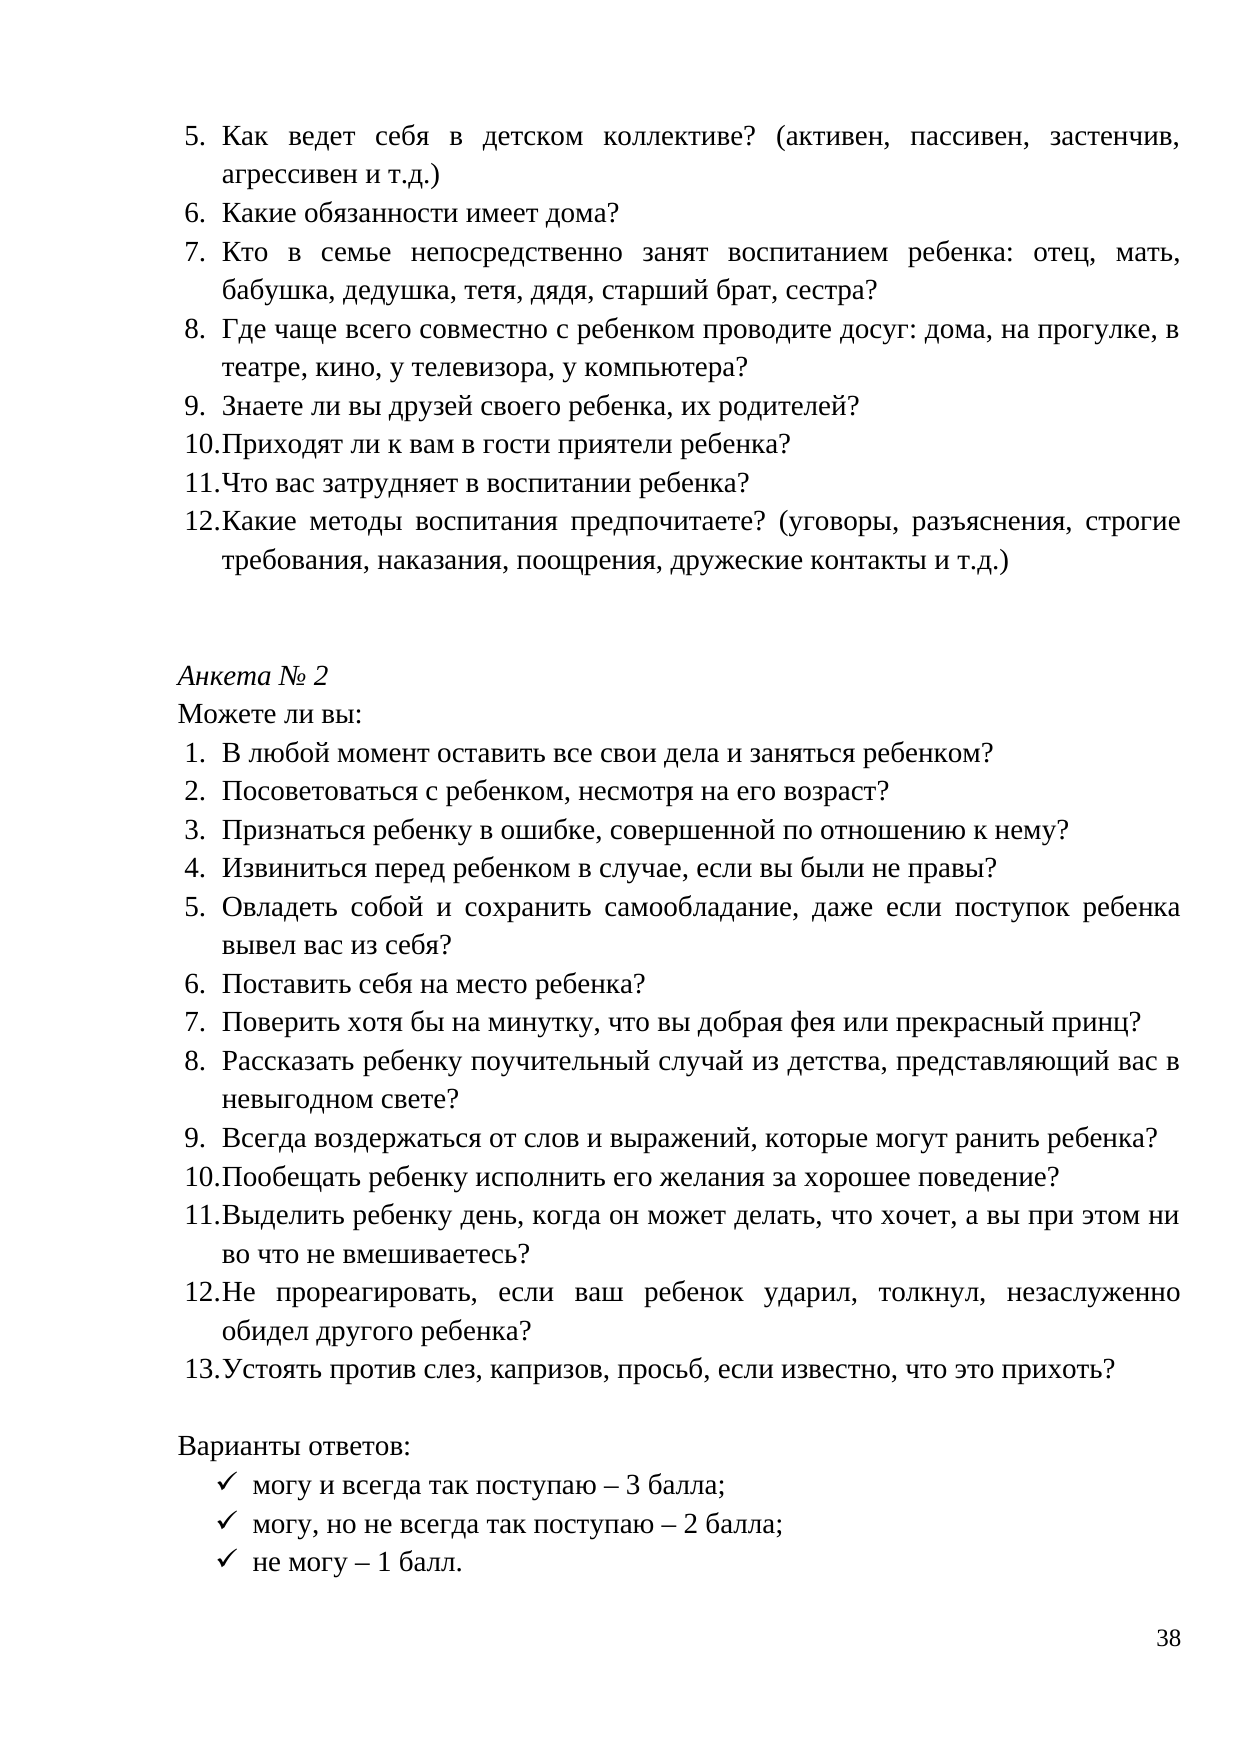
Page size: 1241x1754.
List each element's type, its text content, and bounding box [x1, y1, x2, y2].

list Рассказать ребенку поучительный случай из детства, представляющий вас в невыгодном свете? [184, 1043, 1181, 1115]
list не могу – 1 балл. [215, 1544, 1181, 1578]
list Выделить ребенку день, когда он может делать, что хочет, а вы при этом ни во что не вмешиваетесь? [184, 1197, 1181, 1269]
list Устоять против слез, капризов, просьб, если известно, что это прихоть? [184, 1351, 1181, 1385]
text Анкета № 2 [177, 658, 1181, 691]
list Где чаще всего совместно с ребенком проводите досуг: дома, на прогулке, в театре, кино, у телевизора, у компьютера? [184, 311, 1181, 383]
text Можете ли вы: [177, 696, 1181, 730]
text Варианты ответов: [177, 1428, 1181, 1462]
list Посоветоваться с ребенком, несмотря на его возраст? [184, 773, 1181, 807]
list Поставить себя на место ребенка? [184, 966, 1181, 999]
list Что вас затрудняет в воспитании ребенка? [184, 465, 1181, 498]
list Кто в семье непосредственно занят воспитанием ребенка: отец, мать, бабушка, дедушка, тетя, дядя, старший брат, сестра? [184, 234, 1181, 306]
list Какие методы воспитания предпочитаете? (уговоры, разъяснения, строгие требования, наказания, поощрения, дружеские контакты и т.д.) [184, 503, 1181, 576]
list Пообещать ребенку исполнить его желания за хорошее поведение? [184, 1159, 1181, 1192]
list Признаться ребенку в ошибке, совершенной по отношению к нему? [184, 812, 1181, 845]
list могу, но не всегда так поступаю – 2 балла; [215, 1506, 1181, 1539]
list Овладеть собой и сохранить самообладание, даже если поступок ребенка вывел вас из себя? [184, 889, 1181, 961]
list Не прореагировать, если ваш ребенок ударил, толкнул, незаслуженно обидел другого ребенка? [184, 1274, 1181, 1346]
list Поверить хотя бы на минутку, что вы добрая фея или прекрасный принц? [184, 1004, 1181, 1038]
list Какие обязанности имеет дома? [184, 195, 1181, 229]
list В любой момент оставить все свои дела и заняться ребенком? [184, 735, 1181, 768]
list Всегда воздержаться от слов и выражений, которые могут ранить ребенка? [184, 1120, 1181, 1154]
list могу и всегда так поступаю – 3 балла; [215, 1467, 1181, 1501]
list Знаете ли вы друзей своего ребенка, их родителей? [184, 388, 1181, 421]
list Извиниться перед ребенком в случае, если вы были не правы? [184, 850, 1181, 884]
list Как ведет себя в детском коллективе? (активен, пассивен, застенчив, агрессивен и т.д.) [184, 118, 1181, 190]
list Приходят ли к вам в гости приятели ребенка? [184, 426, 1181, 460]
